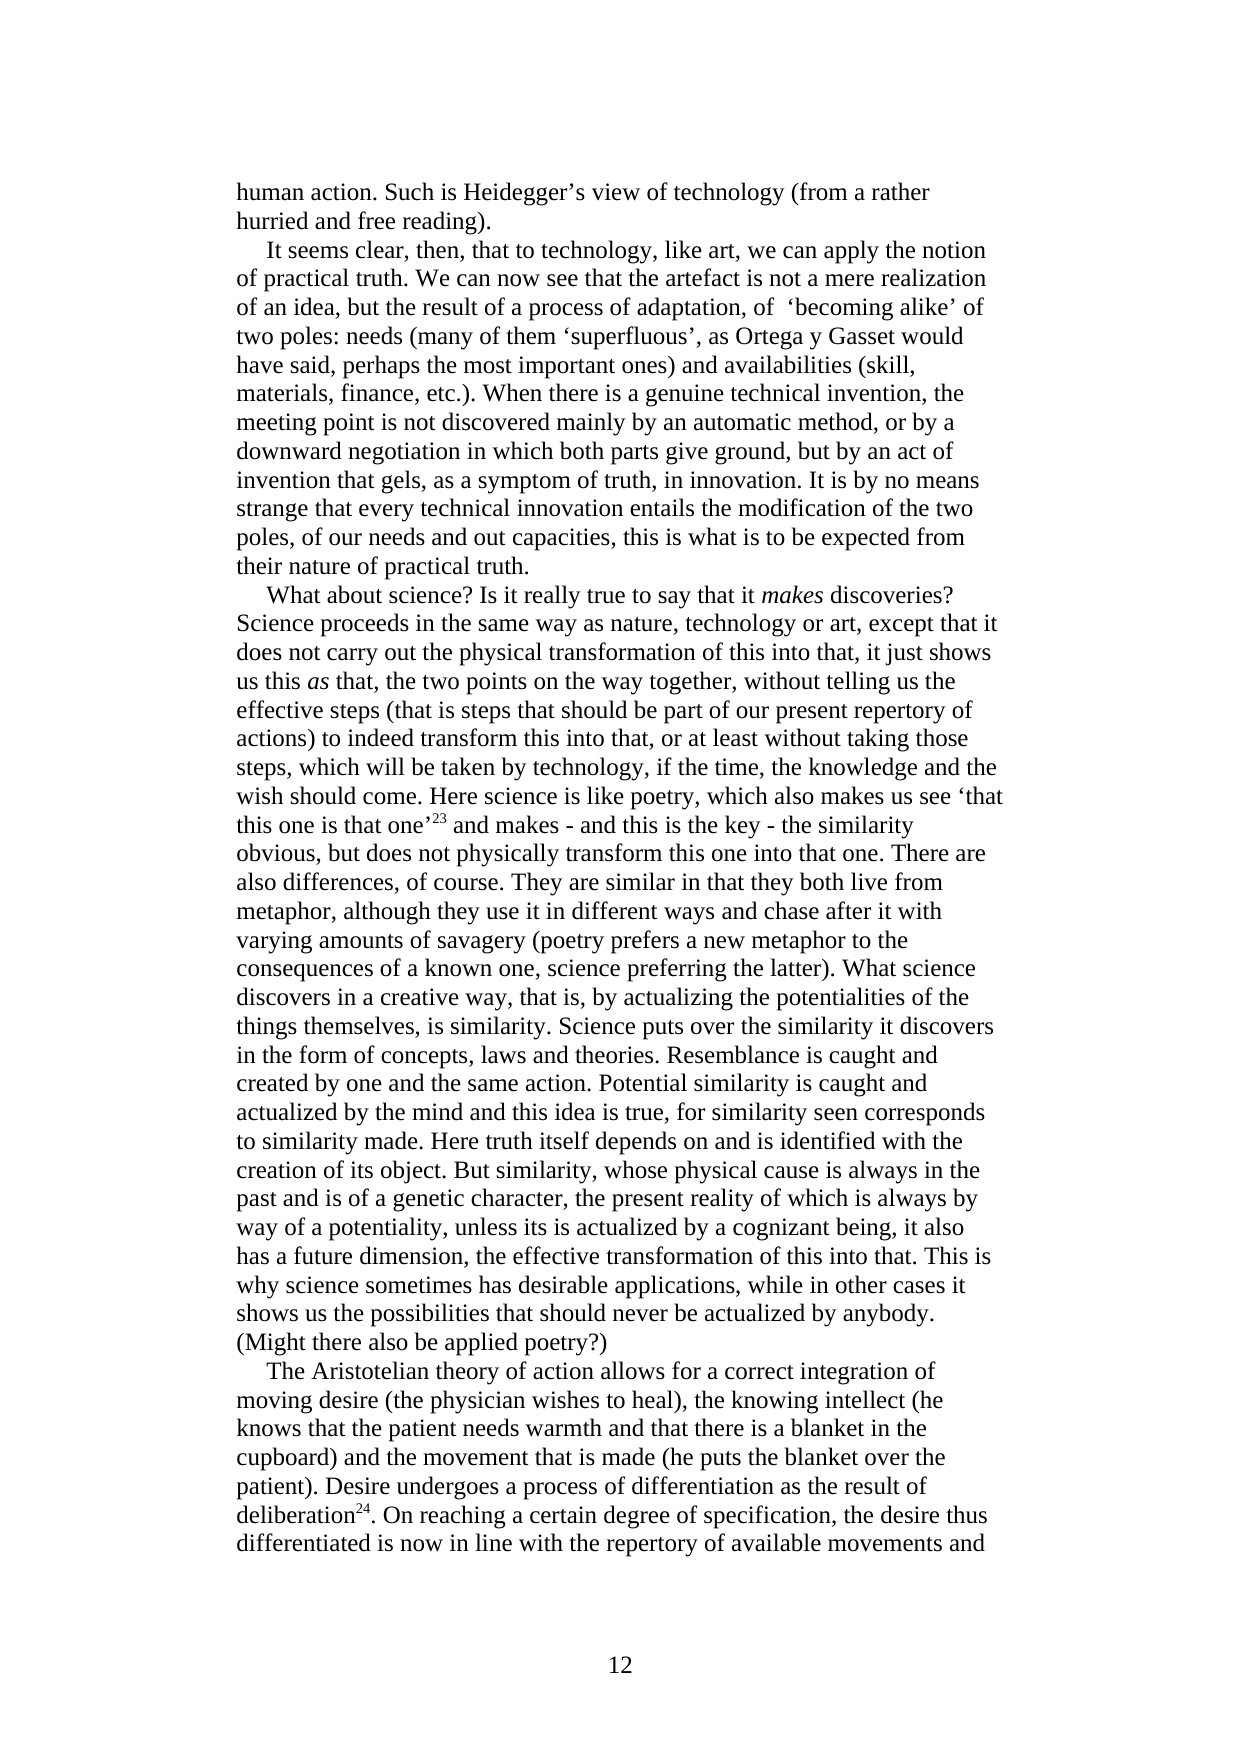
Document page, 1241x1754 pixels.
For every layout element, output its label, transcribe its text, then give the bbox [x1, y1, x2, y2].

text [236, 1356, 1004, 1557]
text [236, 177, 1004, 235]
text What about science? Is it really true to say that it makes discoveries? Science proceeds in the same way as nature, technology or art, except that it does not carry out the physical transformation of this into that, it just shows us this as that, the two points on the way together, without telling us the effective steps (that is steps that should be part of our present repertory of actions) to indeed transform this into that, or at least without taking those steps, which will be taken by technology, if the time, the knowledge and the wish should come. Here science is like poetry, which also makes us see ‘that this one is that one’ and makes - and this is the key - the similarity obvious, but does not physically transform this one into that one. There are also differences, of course. They are similar in that they both live from metaphor, although they use it in different ways and chase after it with varying amounts of savagery (poetry prefers a new metaphor to the consequences of a known one, science preferring the latter). What science discovers in a creative way, that is, by actualizing the potentialities of the things themselves, is similarity. Science puts over the similarity it discovers in the form of concepts, laws and theories. Resemblance is caught and created by one and the same action. Potential similarity is caught and actualized by the mind and this idea is true, for similarity seen corresponds to similarity made. Here truth itself depends on and is identified with the creation of its object. But similarity, whose physical cause is always in the past and is of a genetic character, the present reality of which is always by way of a potentiality, unless its is actualized by a cognizant being, it also has a future dimension, the effective transformation of this into that. This is why science sometimes has desirable applications, while in other cases it shows us the possibilities that should never be actualized by anybody. (Might there also be applied poetry?) [236, 580, 1004, 1356]
text It seems clear, then, that to technology, like art, we can apply the notion of practical truth. We can now see that the artefact is not a mere realization of an idea, but the result of a process of adaptation, of ‘becoming alike’ of two poles: needs (many of them ‘superfluous’, as Ortega y Gasset would have said, perhaps the most important ones) and availabilities (skill, materials, finance, etc.). When there is a genuine technical invention, the meeting point is not discovered mainly by an automatic method, or by a downward negotiation in which both parts give ground, but by an act of invention that gels, as a symptom of truth, in innovation. It is by no means strange that every technical innovation entails the modification of the two poles, of our needs and out capacities, this is what is to be expected from their nature of practical truth. [236, 235, 1004, 580]
